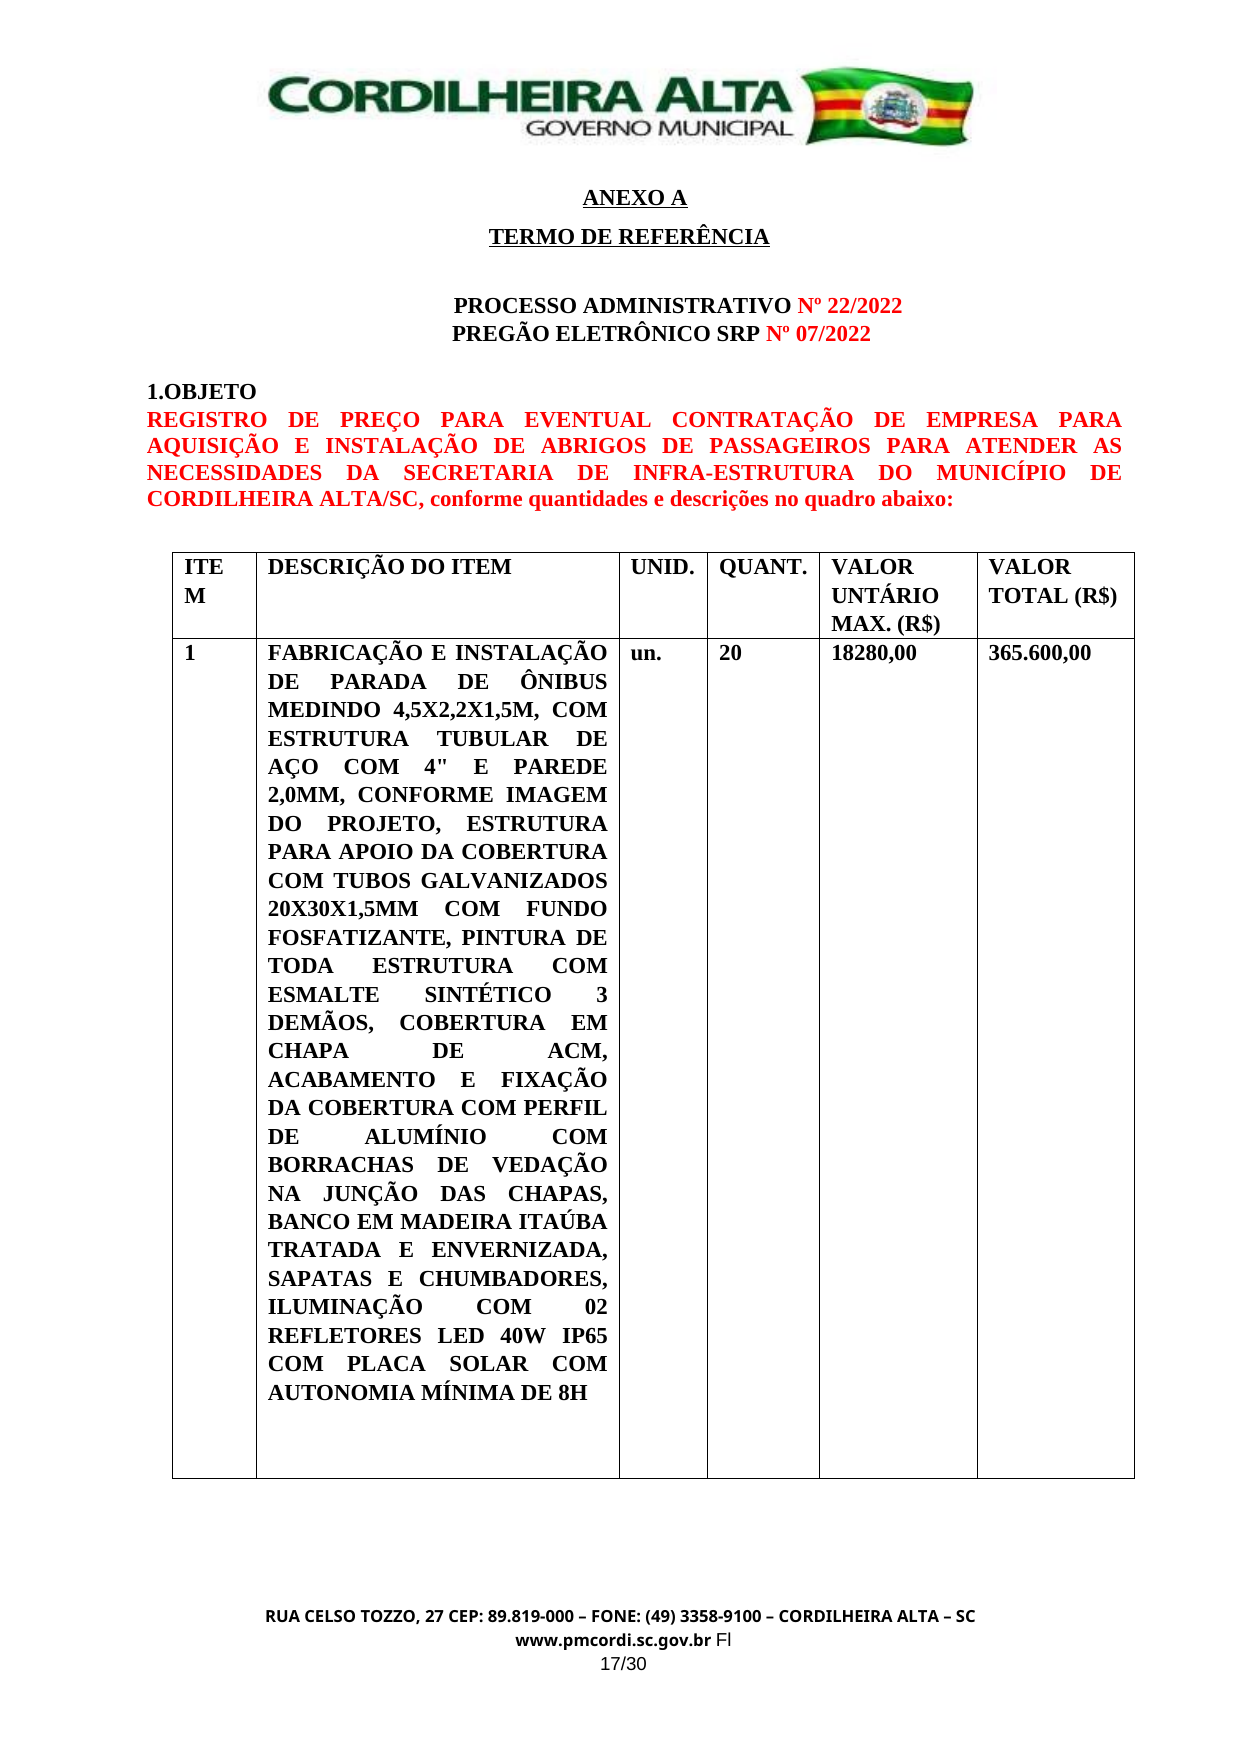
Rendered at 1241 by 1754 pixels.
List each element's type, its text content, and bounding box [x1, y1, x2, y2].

table_cell 20 [708, 639, 819, 1477]
subtitle TERMO DE REFERÊNCIA [146, 223, 1113, 249]
table_header VALOR UNTÁRIO MAX. (R$) [820, 553, 977, 638]
text REGISTRO DE PREÇO PARA EVENTUAL CONTRATAÇÃO DE EMPRESA PARA AQUISIÇÃO E INSTALAÇÃO DE ABRIGOS DE PASSAGEIROS PARA ATENDER AS NECESSIDADES DA SECRETARIA DE INFRA-ESTRUTURA DO MUNICÍPIO DE CORDILHEIRA ALTA/SC, conforme quantidades e descrições no quadro abaixo: [147, 406, 1123, 511]
text PROCESSO ADMINISTRATIVO Nº 22/2022 [146, 292, 1119, 318]
table_cell 365.600,00 [978, 639, 1134, 1477]
table_header VALOR TOTAL (R$) [978, 553, 1134, 638]
table_header UNID. [620, 553, 707, 638]
table_cell FABRICAÇÃO E INSTALAÇÃO DE PARADA DE ÔNIBUS MEDINDO 4,5X2,2X1,5M, COM ESTRUTURA TUBULAR DE AÇO COM 4" E PAREDE 2,0MM, CONFORME IMAGEM DO PROJETO, ESTRUTURA PARA APOIO DA COBERTURA COM TUBOS GALVANIZADOS 20X30X1,5MM COM FUNDO FOSFATIZANTE, PINTURA DE TODA ESTRUTURA COM ESMALTE SINTÉTICO 3 DEMÃOS, COBERTURA EM CHAPA DE ACM, ACABAMENTO E FIXAÇÃO DA COBERTURA COM PERFIL DE ALUMÍNIO COM BORRACHAS DE VEDAÇÃO NA JUNÇÃO DAS CHAPAS, BANCO EM MADEIRA ITAÚBA TRATADA E ENVERNIZADA, SAPATAS E CHUMBADORES, ILUMINAÇÃO COM 02 REFLETORES LED 40W IP65 COM PLACA SOLAR COM AUTONOMIA MÍNIMA DE 8H [257, 639, 619, 1477]
table_header DESCRIÇÃO DO ITEM [257, 553, 619, 638]
subtitle 1.OBJETO [147, 378, 1114, 405]
table_cell un. [620, 639, 707, 1477]
text ANEXO A [147, 184, 1123, 210]
text PREGÃO ELETRÔNICO SRP Nº 07/2022 [175, 320, 1119, 346]
picture [245, 43, 997, 171]
table_cell 1 [173, 639, 256, 1477]
table_cell 18280,00 [820, 639, 977, 1477]
table_header ITEM [173, 553, 256, 638]
table_header QUANT. [708, 553, 819, 638]
